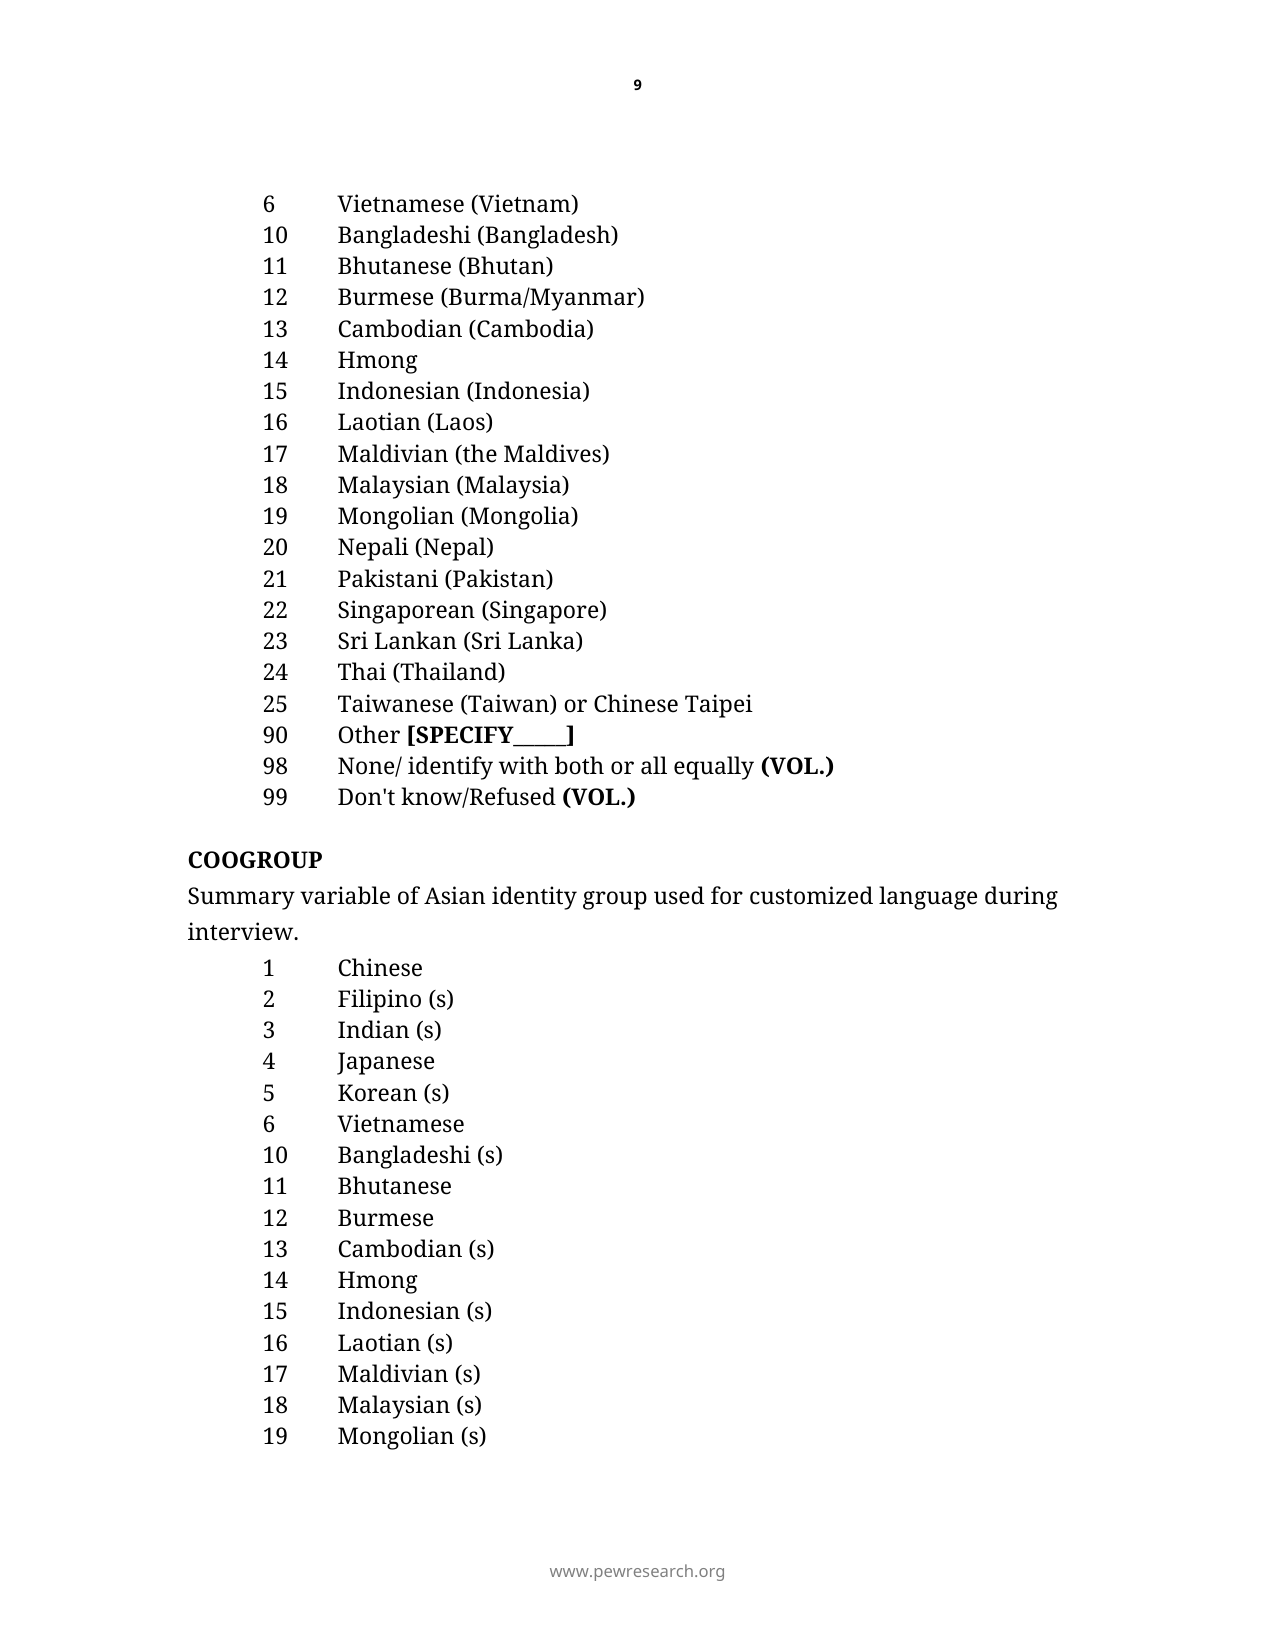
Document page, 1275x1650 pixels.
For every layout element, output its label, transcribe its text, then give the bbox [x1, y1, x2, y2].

text 16 Laotian (s) [187, 1327, 1087, 1358]
text 3 Indian (s) [187, 1014, 1087, 1045]
text 4 Japanese [187, 1045, 1087, 1077]
text 12 Burmese [187, 1202, 1087, 1233]
text 6 Vietnamese [187, 1108, 1087, 1139]
text 13 Cambodian (s) [187, 1233, 1087, 1264]
text 23 Sri Lankan (Sri Lanka) [187, 625, 1087, 656]
text 12 Burmese (Burma/Myanmar) [187, 281, 1087, 312]
text 20 Nepali (Nepal) [187, 531, 1087, 562]
text 1 Chinese [262, 952, 1087, 983]
text 16 Laotian (Laos) [187, 406, 1087, 437]
text 22 Singaporean (Singapore) [187, 594, 1087, 625]
text 10 Bangladeshi (Bangladesh) [187, 219, 1087, 250]
text 2 Filipino (s) [187, 983, 1087, 1014]
text 11 Bhutanese [187, 1170, 1087, 1202]
text 99 Don't know/Refused (VOL.) [262, 781, 1087, 812]
text Summary variable of Asian identity group used for customized language during interview. [187, 880, 1087, 947]
text 13 Cambodian (Cambodia) [187, 312, 1087, 344]
text 19 Mongolian (Mongolia) [187, 500, 1087, 531]
text 90 Other [SPECIFY_____] [187, 719, 1087, 750]
text 5 Korean (s) [187, 1077, 1087, 1108]
text 6 Vietnamese (Vietnam) [187, 187, 1087, 219]
text 24 Thai (Thailand) [187, 656, 1087, 687]
text 15 Indonesian (Indonesia) [187, 375, 1087, 406]
text 15 Indonesian (s) [187, 1295, 1087, 1327]
text 14 Hmong [187, 1264, 1087, 1295]
text 14 Hmong [187, 344, 1087, 375]
text COOGROUP [187, 844, 1087, 875]
text 11 Bhutanese (Bhutan) [187, 250, 1087, 281]
text 17 Maldivian (the Maldives) [187, 437, 1087, 469]
text 18 Malaysian (Malaysia) [187, 469, 1087, 500]
text 25 Taiwanese (Taiwan) or Chinese Taipei [187, 687, 1087, 719]
text 10 Bangladeshi (s) [187, 1139, 1087, 1170]
text 17 Maldivian (s) [187, 1358, 1087, 1389]
text 21 Pakistani (Pakistan) [187, 562, 1087, 594]
text 18 Malaysian (s) [187, 1389, 1087, 1420]
text 98 None/ identify with both or all equally (VOL.) [262, 750, 1087, 781]
text 19 Mongolian (s) [187, 1420, 1087, 1452]
